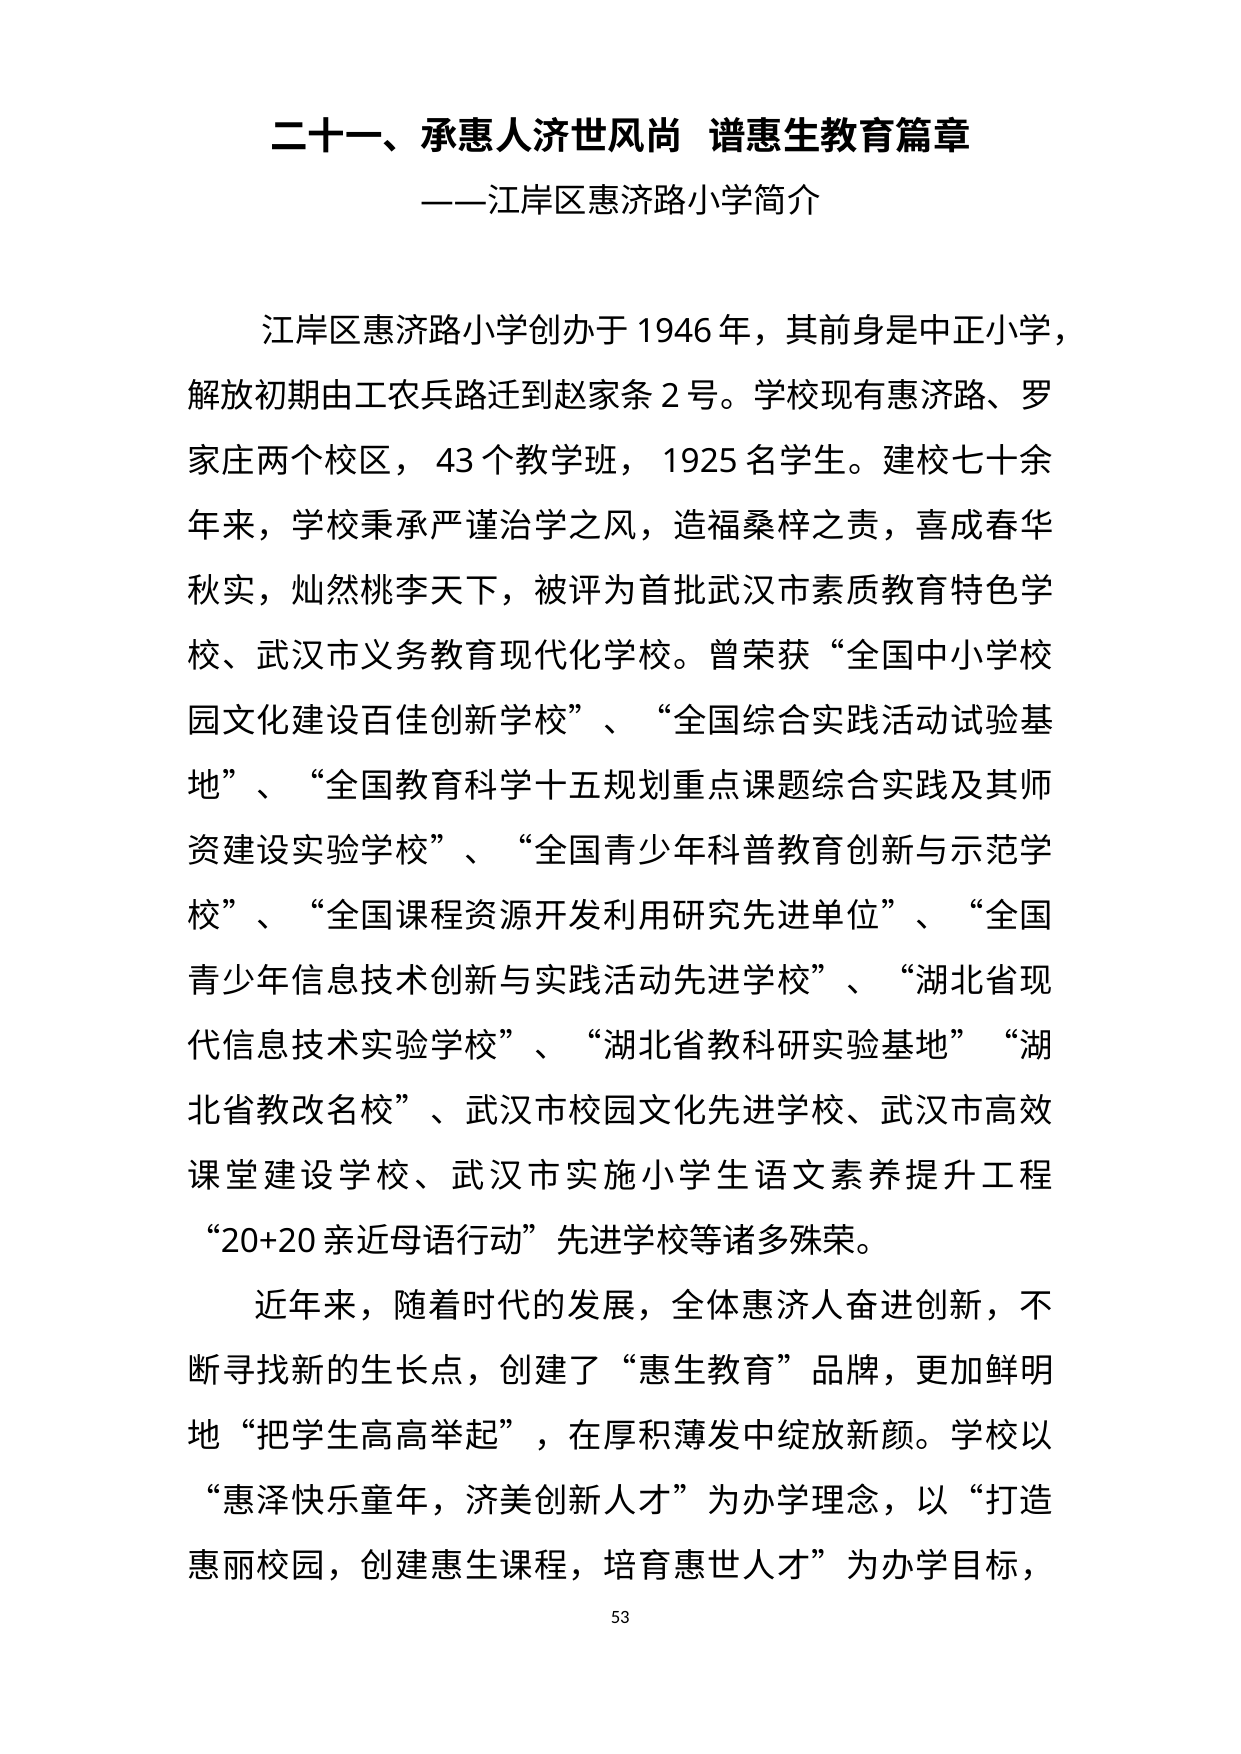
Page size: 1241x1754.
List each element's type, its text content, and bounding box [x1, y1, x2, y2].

text 二十一、承惠人济世风尚 谱惠生教育篇章 [187, 100, 1053, 165]
text ——江岸区惠济路小学简介 [187, 165, 1053, 230]
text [187, 1270, 1053, 1595]
text 江岸区惠济路小学创办于1946年，其前身是中正小学，解放初期由工农兵路迁到赵家条2号。学校现有惠济路、罗家庄两个校区， 43个教学班， 1925名学生。建校七十余年来，学校秉承严谨治学之风，造福桑梓之责，喜成春华秋实，灿然桃李天下，被评为首批武汉市素质教育特色学校、武汉市义务教育现代化学校。曾荣获“全国中小学校园文化建设百佳创新学校”、“全国综合实践活动试验基地”、“全国教育科学十五规划重点课题综合实践及其师资建设实验学校”、“全国青少年科普教育创新与示范学校”、“全国课程资源开发利用研究先进单位”、“全国青少年信息技术创新与实践活动先进学校”、“湖北省现代信息技术实验学校”、“湖北省教科研实验基地”“湖北省教改名校”、武汉市校园文化先进学校、武汉市高效课堂建设学校、武汉市实施小学生语文素养提升工程“20+20亲近母语行动”先进学校等诸多殊荣。 [187, 295, 1053, 1270]
